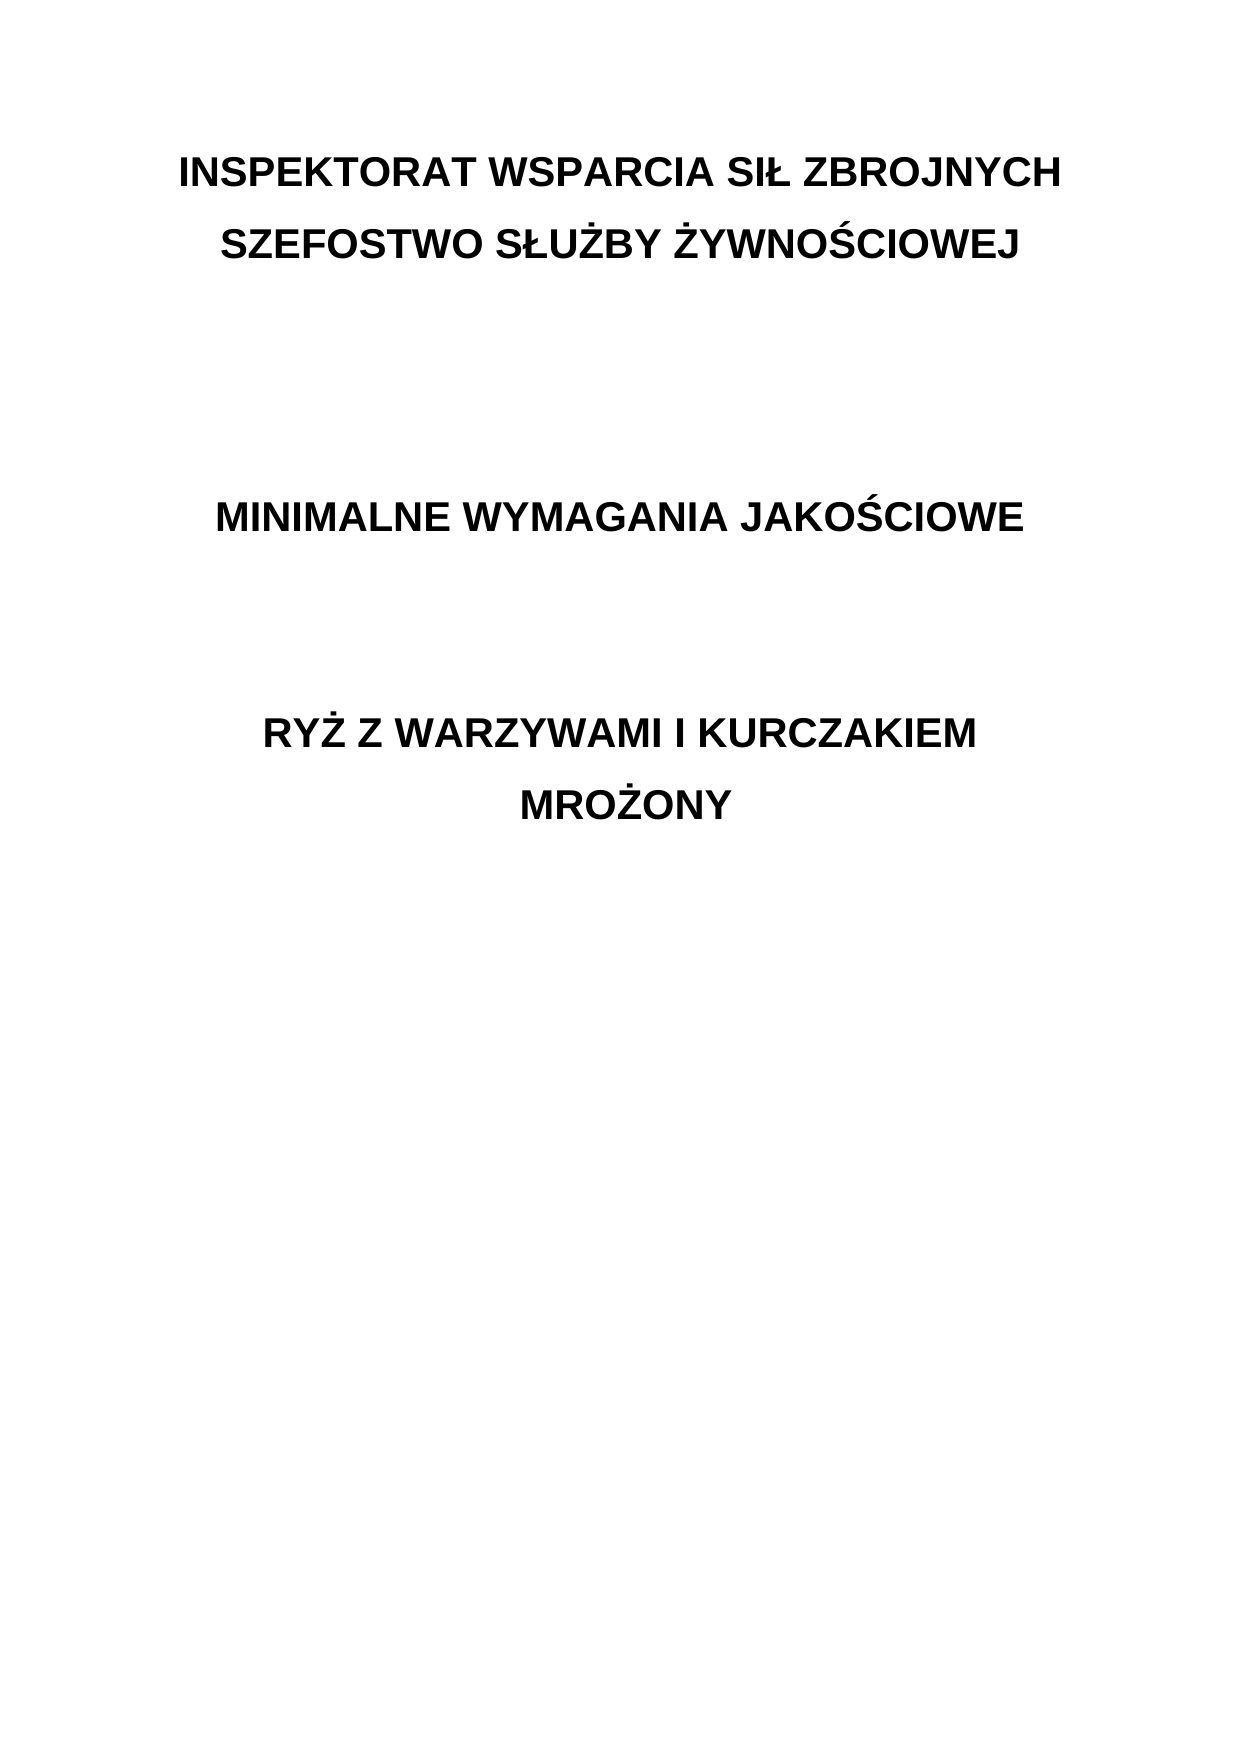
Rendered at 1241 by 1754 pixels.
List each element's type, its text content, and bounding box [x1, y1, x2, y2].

text INSPEKTORAT WSPARCIA SIŁ ZBROJNYCH [148, 148, 1093, 196]
text MROŻONy [148, 780, 1093, 828]
text minimalne wymagania jakościowe [148, 493, 1093, 541]
text SZEFOSTWO SŁUŻBY ŻYWNOŚCIOWEJ [148, 219, 1093, 267]
text ryż z warzywami i kurczakiem [148, 708, 1093, 756]
